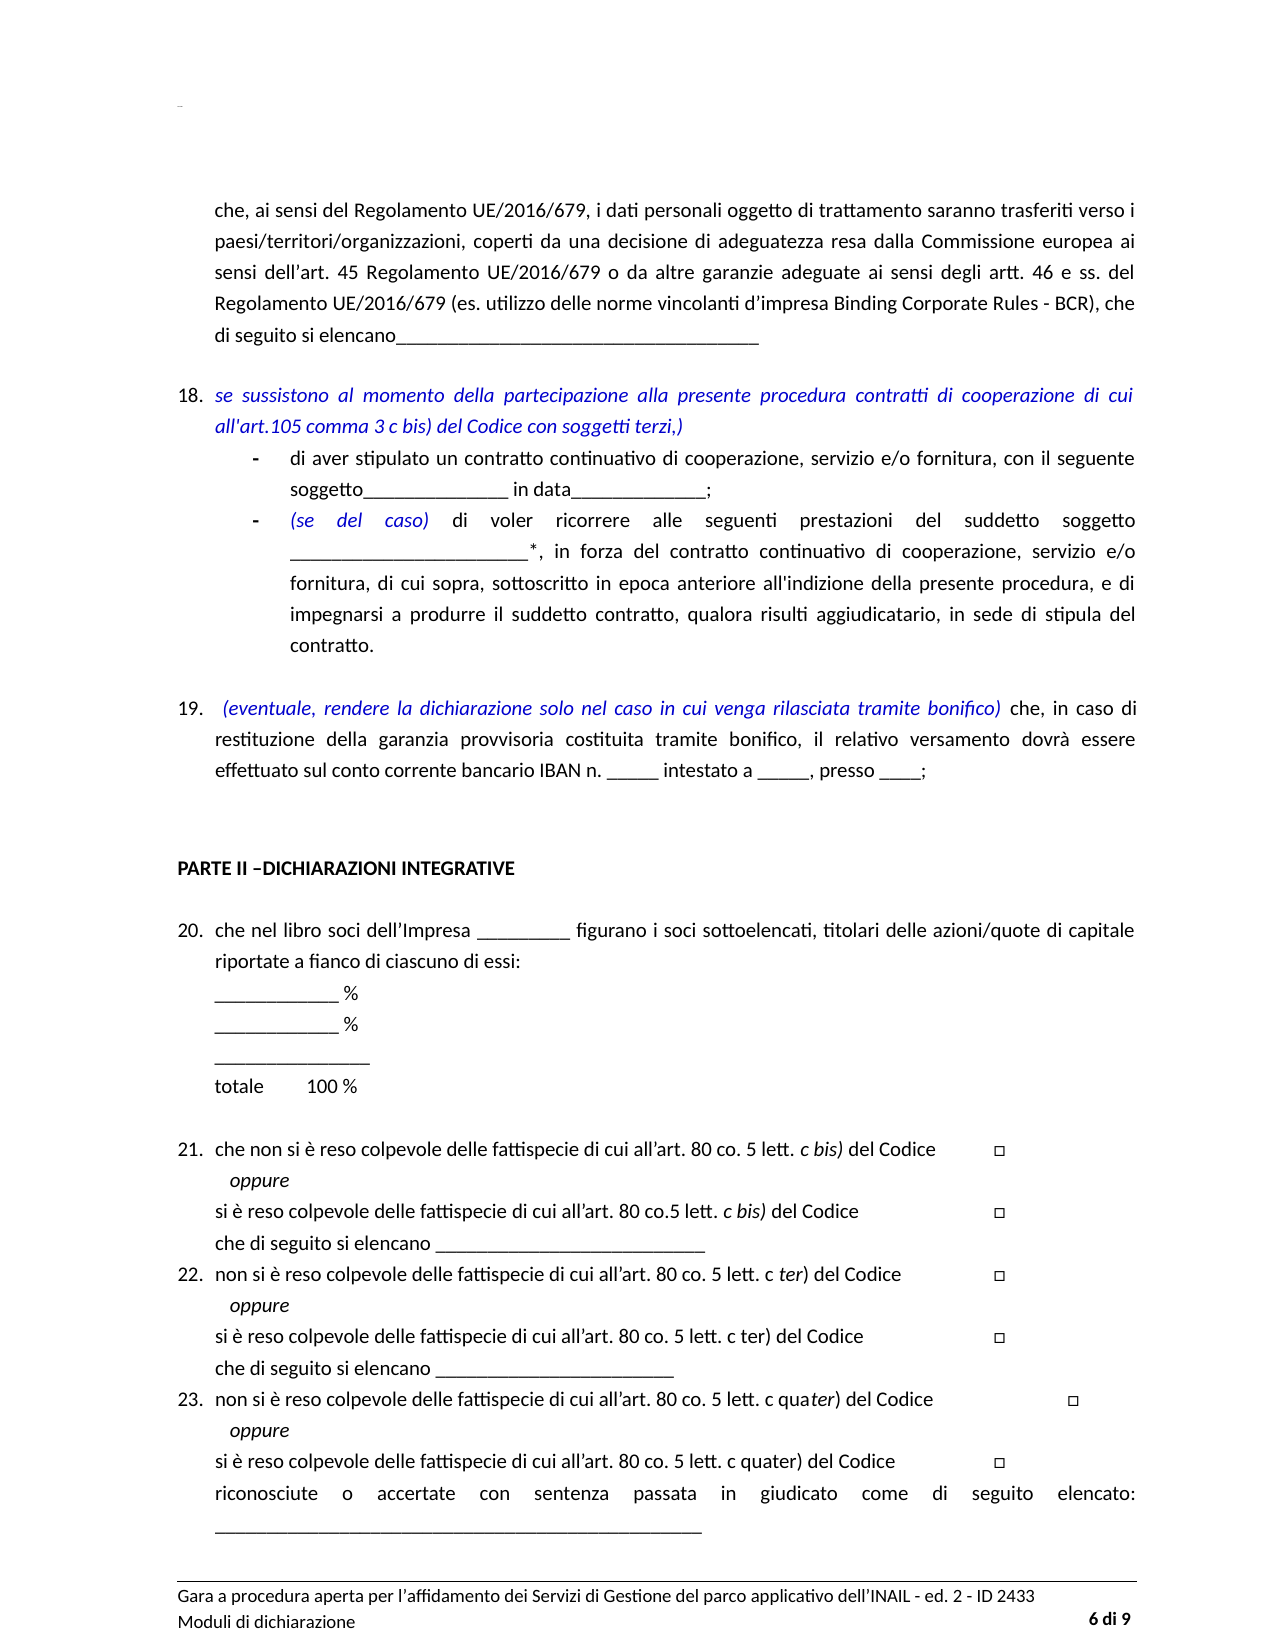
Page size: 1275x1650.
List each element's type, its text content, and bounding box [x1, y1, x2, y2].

list oppure [229, 1162, 1137, 1194]
text ____________ % [214, 975, 1137, 1006]
list che, ai sensi del Regolamento UE/2016/679, i dati personali oggetto di trattamento saranno trasferiti verso i paesi/territori/organizzazioni, coperti da una decisione di adeguatezza resa dalla Commissione europea ai sensi dell’art. 45 Regolamento UE/2016/679 o da altre garanzie adeguate ai sensi degli artt. 46 e ss. del Regolamento UE/2016/679 (es. utilizzo delle norme vincolanti d’impresa Binding Corporate Rules - BCR), che di seguito si elencano___________________________________ [214, 192, 1137, 348]
text PARTE II –DICHIARAZIONI INTEGRATIVE [177, 850, 1137, 881]
text si è reso colpevole delle fattispecie di cui all’art. 80 co. 5 lett. c ter) del Codice □ [215, 1319, 1137, 1350]
list se sussistono al momento della partecipazione alla presente procedura contratti di cooperazione di cui all'art.105 comma 3 c bis) del Codice con soggetti terzi,) [177, 377, 1137, 440]
list oppure [229, 1287, 1137, 1319]
list (eventuale, rendere la dichiarazione solo nel caso in cui venga rilasciata tramite bonifico) che, in caso di restituzione della garanzia provvisoria costituita tramite bonifico, il relativo versamento dovrà essere effettuato sul conto corrente bancario IBAN n. _____ intestato a _____, presso ____; [177, 690, 1137, 784]
list non si è reso colpevole delle fattispecie di cui all’art. 80 co. 5 lett. c quater) del Codice □ [177, 1381, 1137, 1412]
list che nel libro soci dell’Impresa _________ figurano i soci sottoelencati, titolari delle azioni/quote di capitale riportate a fianco di ciascuno di essi: [177, 912, 1137, 975]
list non si è reso colpevole delle fattispecie di cui all’art. 80 co. 5 lett. c ter) del Codice □ [177, 1256, 1137, 1287]
text _______________ [214, 1037, 1137, 1069]
list si è reso colpevole delle fattispecie di cui all’art. 80 co.5 lett. c bis) del Codice □ [215, 1194, 1137, 1225]
text che di seguito si elencano __________________________ [215, 1225, 1137, 1256]
text totale 100 % [214, 1069, 1137, 1100]
list di aver stipulato un contratto continuativo di cooperazione, servizio e/o fornitura, con il seguente soggetto______________ in data_____________; [252, 440, 1137, 502]
text si è reso colpevole delle fattispecie di cui all’art. 80 co. 5 lett. c quater) del Codice □ [215, 1444, 1137, 1475]
list (se del caso) di voler ricorrere alle seguenti prestazioni del suddetto soggetto _______________________*, in forza del contratto continuativo di cooperazione, servizio e/o fornitura, di cui sopra, sottoscritto in epoca anteriore all'indizione della presente procedura, e di impegnarsi a produrre il suddetto contratto, qualora risulti aggiudicatario, in sede di stipula del contratto. [252, 502, 1137, 659]
text ____________ % [214, 1006, 1137, 1037]
text che di seguito si elencano _______________________ [215, 1350, 1137, 1381]
list che non si è reso colpevole delle fattispecie di cui all’art. 80 co. 5 lett. c bis) del Codice □ [177, 1131, 1137, 1162]
text riconosciute o accertate con sentenza passata in giudicato come di seguito elencato: _______________________________________________ [215, 1475, 1137, 1537]
list oppure [229, 1412, 1137, 1444]
